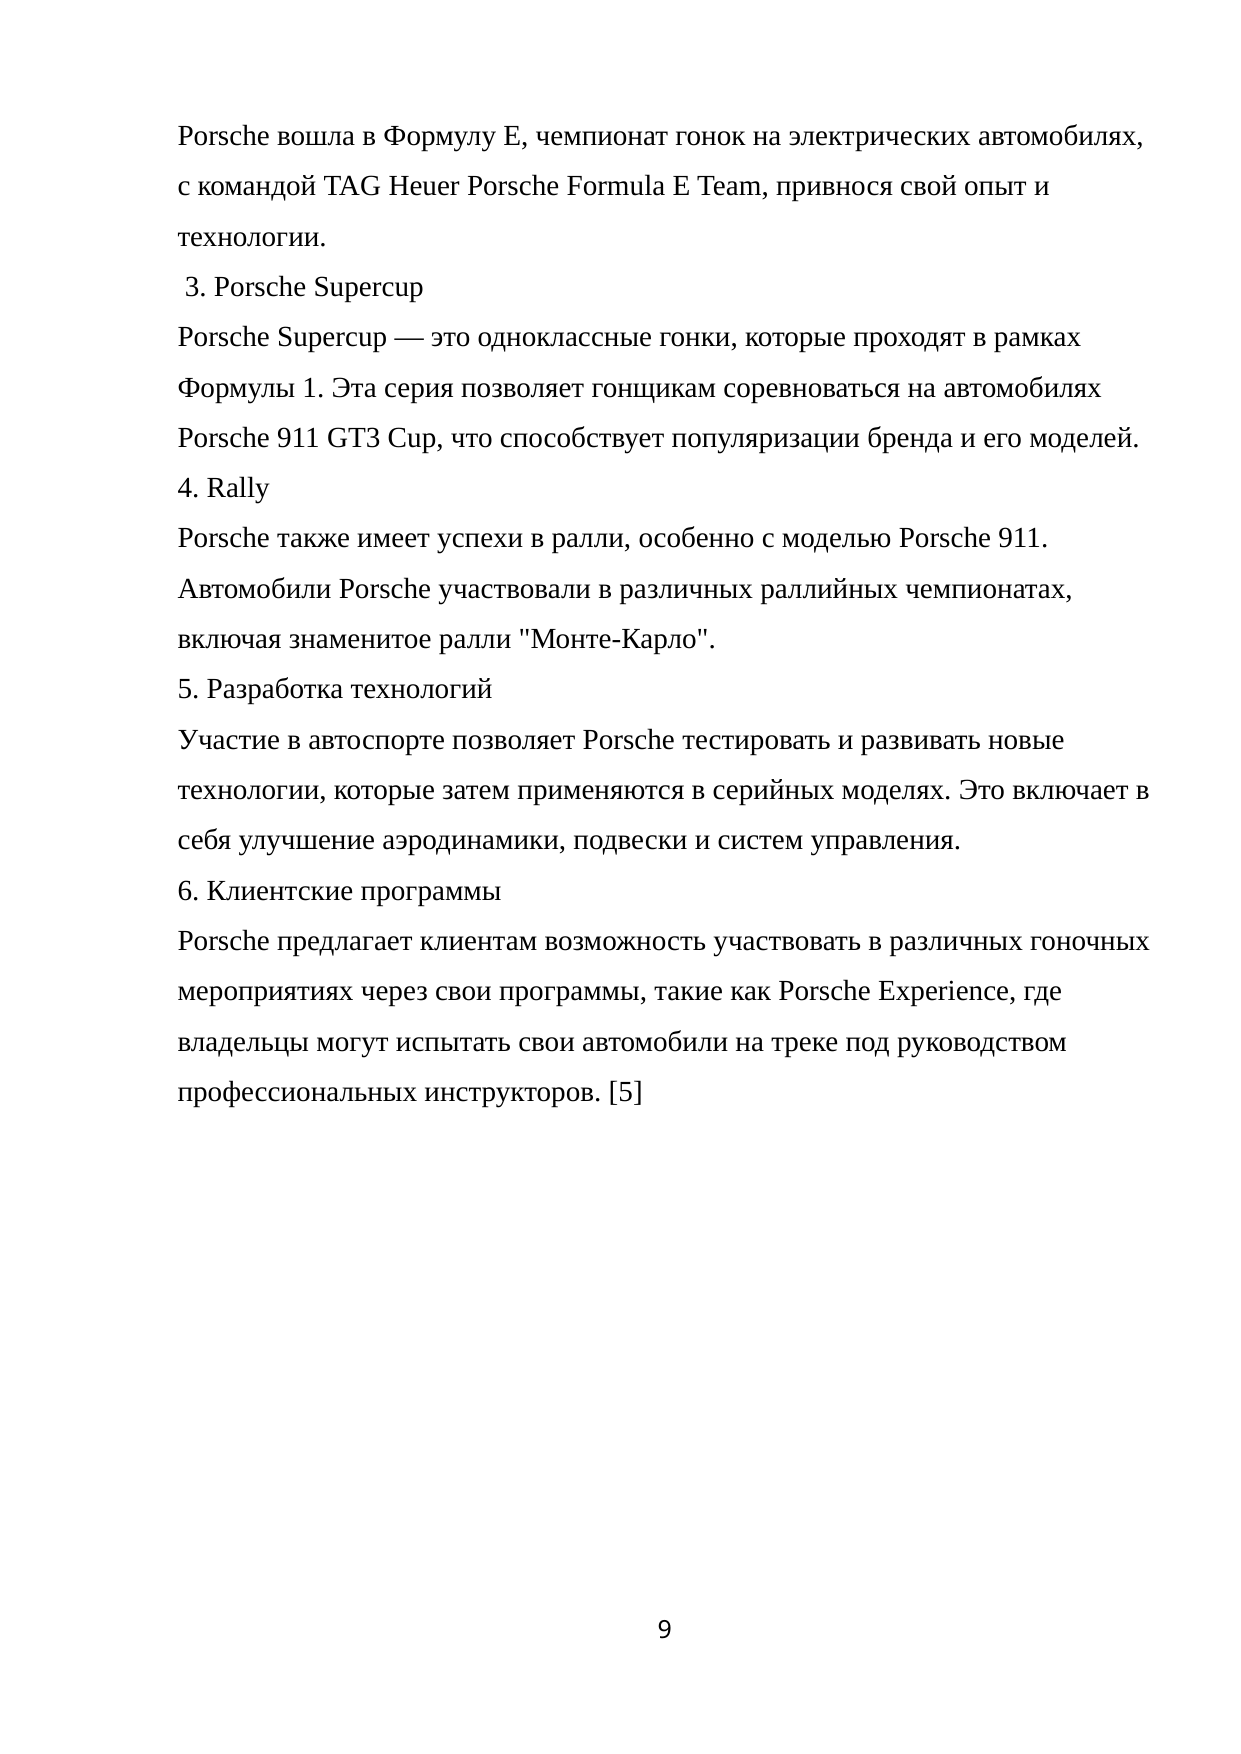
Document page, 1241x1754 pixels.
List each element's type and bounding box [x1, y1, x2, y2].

text [177, 118, 1152, 1108]
